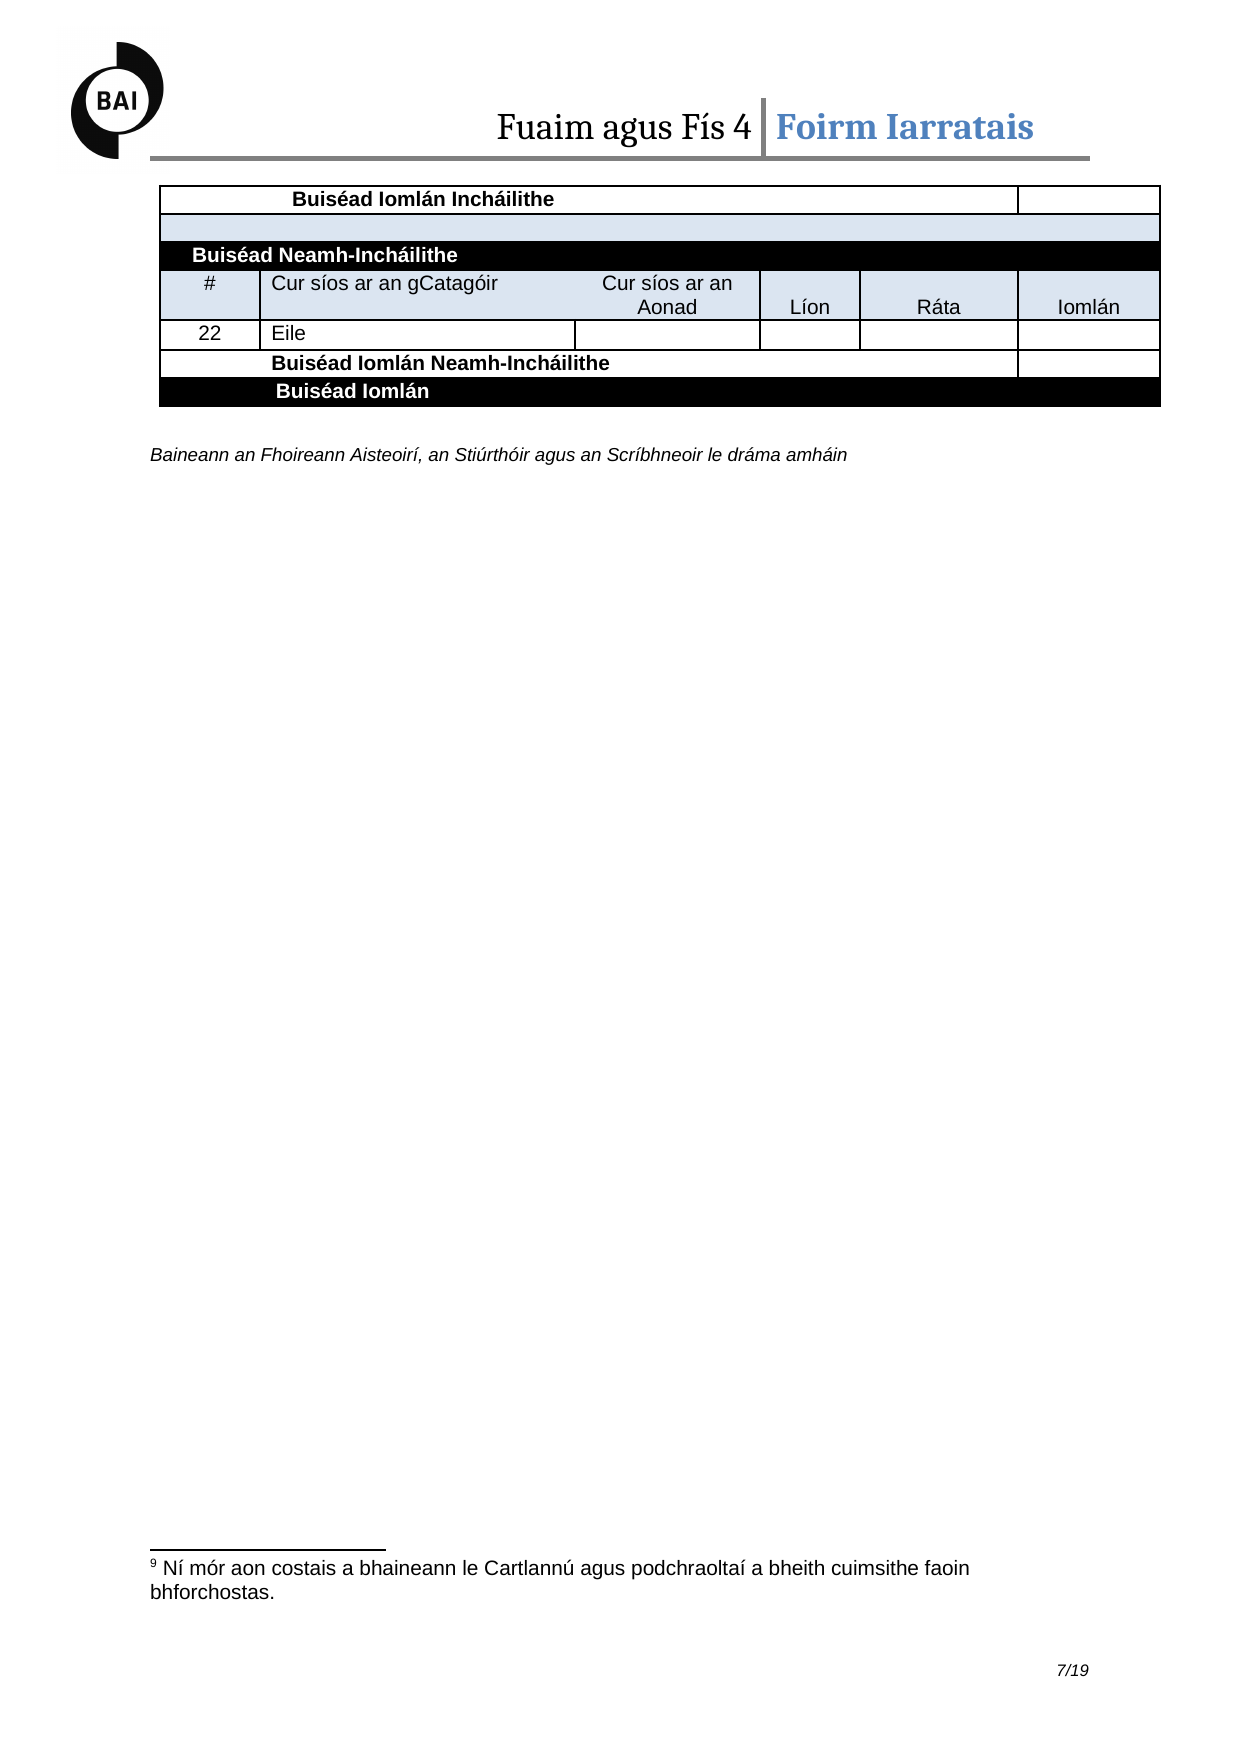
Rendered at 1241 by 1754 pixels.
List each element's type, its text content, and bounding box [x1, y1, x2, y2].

table_cell [1019, 321, 1159, 349]
table_cell [761, 321, 859, 349]
table_cell [576, 321, 759, 349]
table_cell Cur síos ar an gCatagóir [261, 271, 575, 319]
table_cell [161, 187, 260, 213]
table_cell Buiséad Iomlán Incháilithe [260, 187, 1017, 213]
table_cell Buiséad Iomlán [161, 379, 1017, 405]
table_cell 22 [161, 321, 259, 349]
table_cell [161, 215, 1159, 241]
text Baineann an Fhoireann Aisteoirí, an Stiúrthóir agus an Scríbhneoir le dráma amháin [150, 436, 1090, 465]
table_cell [161, 351, 260, 377]
table_cell Líon [761, 271, 859, 319]
table_cell Ráta [861, 271, 1017, 319]
table_cell Buiséad Neamh-Incháilithe [161, 243, 1159, 269]
picture [56, 26, 171, 174]
table_cell Iomlán [1019, 271, 1159, 319]
table_cell [1019, 379, 1159, 405]
table_cell [1019, 351, 1159, 377]
table_cell Eile [261, 321, 574, 349]
table_cell Buiséad Iomlán Neamh-Incháilithe [260, 351, 1017, 377]
table_cell # [161, 271, 259, 319]
table_cell [1019, 187, 1159, 213]
table_cell Cur síos ar an Aonad [575, 271, 759, 319]
table_cell [861, 321, 1017, 349]
